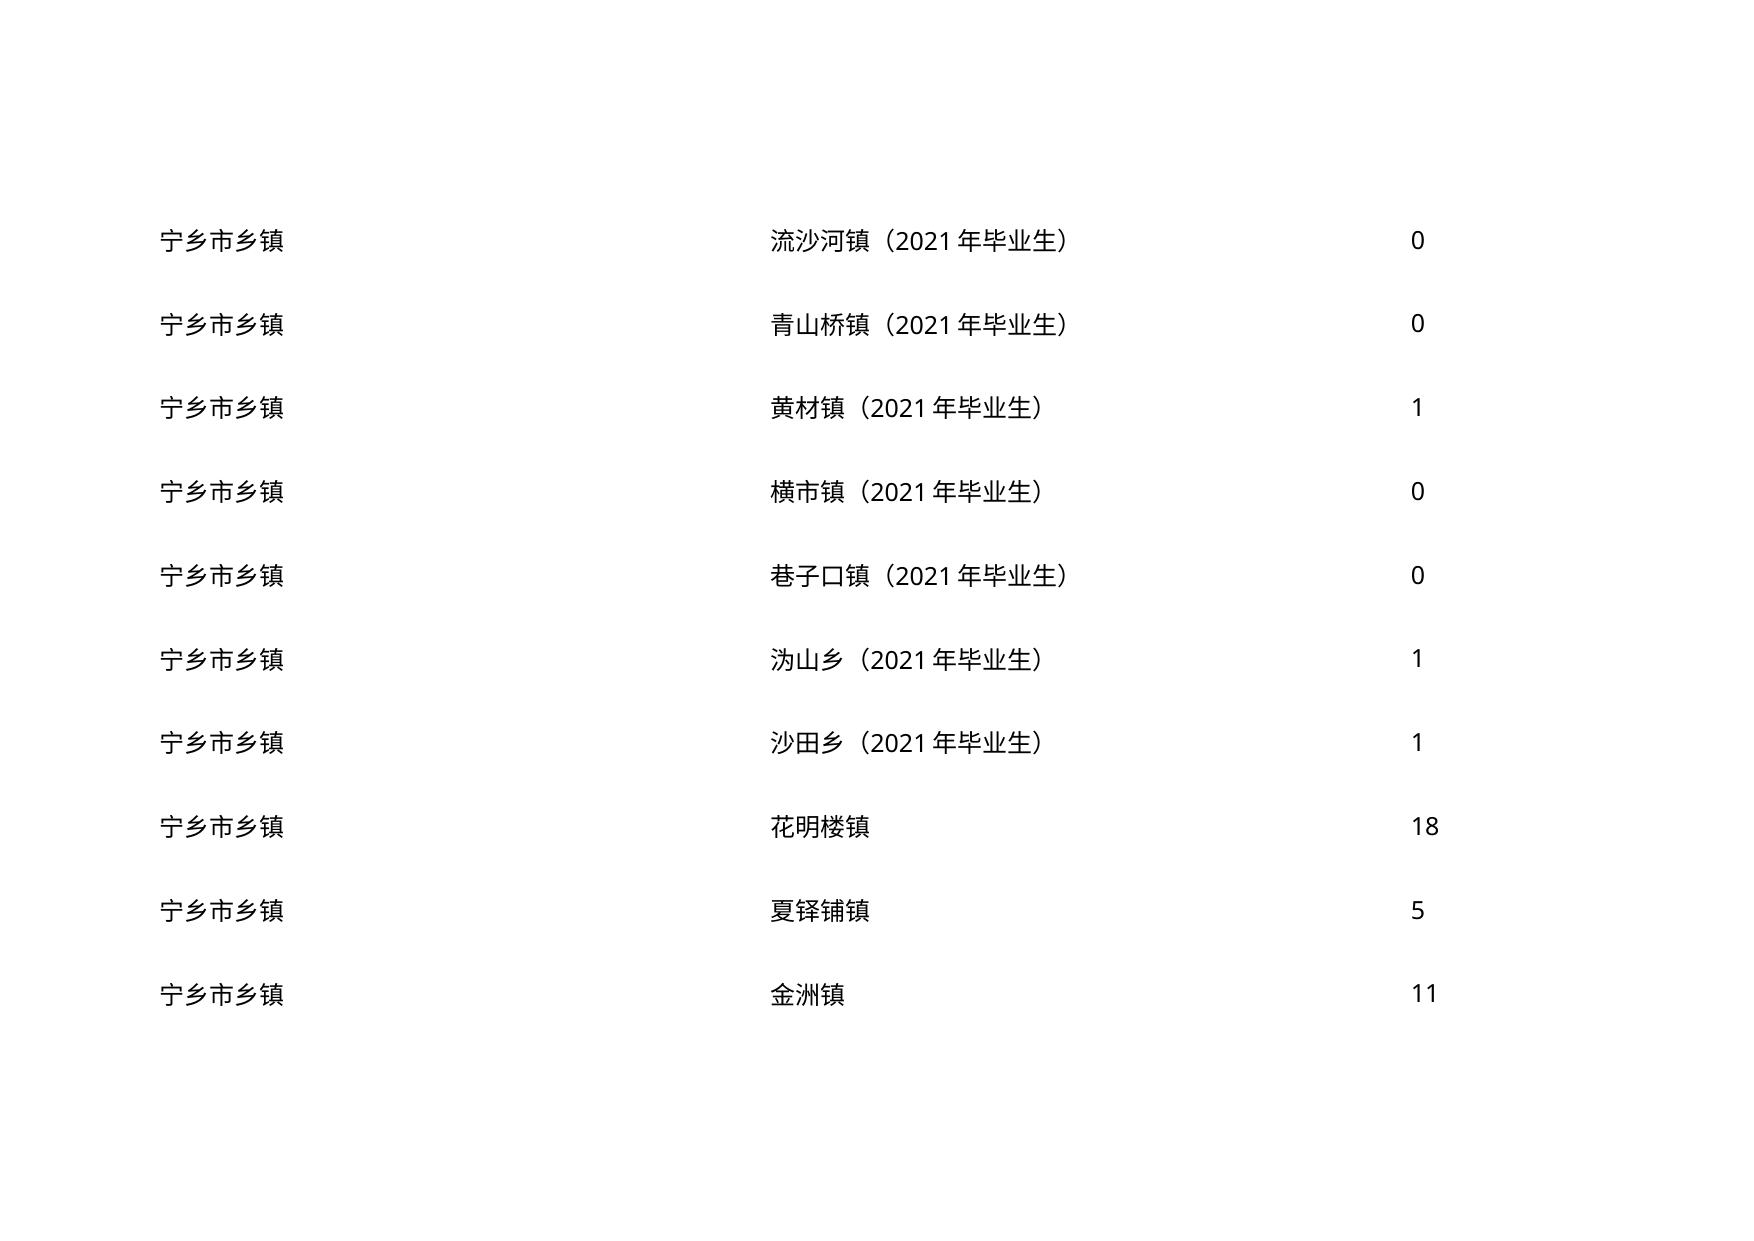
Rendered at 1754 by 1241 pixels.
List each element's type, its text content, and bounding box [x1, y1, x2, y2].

table_cell 沙田乡（2021年毕业生） [761, 700, 1401, 784]
table_cell 5 [1401, 868, 1577, 951]
table_cell 流沙河镇（2021年毕业生） [761, 198, 1401, 281]
table_cell 1 [1401, 365, 1577, 449]
table_cell 0 [1401, 198, 1577, 281]
table_cell 黄材镇（2021年毕业生） [761, 365, 1401, 449]
table_cell 宁乡市乡镇 [150, 365, 761, 449]
table_cell 宁乡市乡镇 [150, 281, 761, 365]
table_cell 11 [1401, 951, 1577, 1035]
table_cell 巷子口镇（2021年毕业生） [761, 533, 1401, 616]
table_cell 18 [1401, 784, 1577, 868]
table_cell 1 [1401, 700, 1577, 784]
table_cell 0 [1401, 281, 1577, 365]
table_cell 宁乡市乡镇 [150, 616, 761, 700]
table_cell 宁乡市乡镇 [150, 198, 761, 281]
table_cell 0 [1401, 449, 1577, 533]
table_cell 0 [1401, 533, 1577, 616]
table_cell 宁乡市乡镇 [150, 784, 761, 868]
table_cell 宁乡市乡镇 [150, 700, 761, 784]
table_cell 青山桥镇（2021年毕业生） [761, 281, 1401, 365]
table_cell 夏铎铺镇 [761, 868, 1401, 951]
table_cell 横市镇（2021年毕业生） [761, 449, 1401, 533]
table_cell 花明楼镇 [761, 784, 1401, 868]
table_cell 宁乡市乡镇 [150, 533, 761, 616]
table_cell 宁乡市乡镇 [150, 951, 761, 1035]
table_cell 沩山乡（2021年毕业生） [761, 616, 1401, 700]
table_cell 宁乡市乡镇 [150, 868, 761, 951]
table_cell 金洲镇 [761, 951, 1401, 1035]
table_cell 1 [1401, 616, 1577, 700]
table_cell 宁乡市乡镇 [150, 449, 761, 533]
